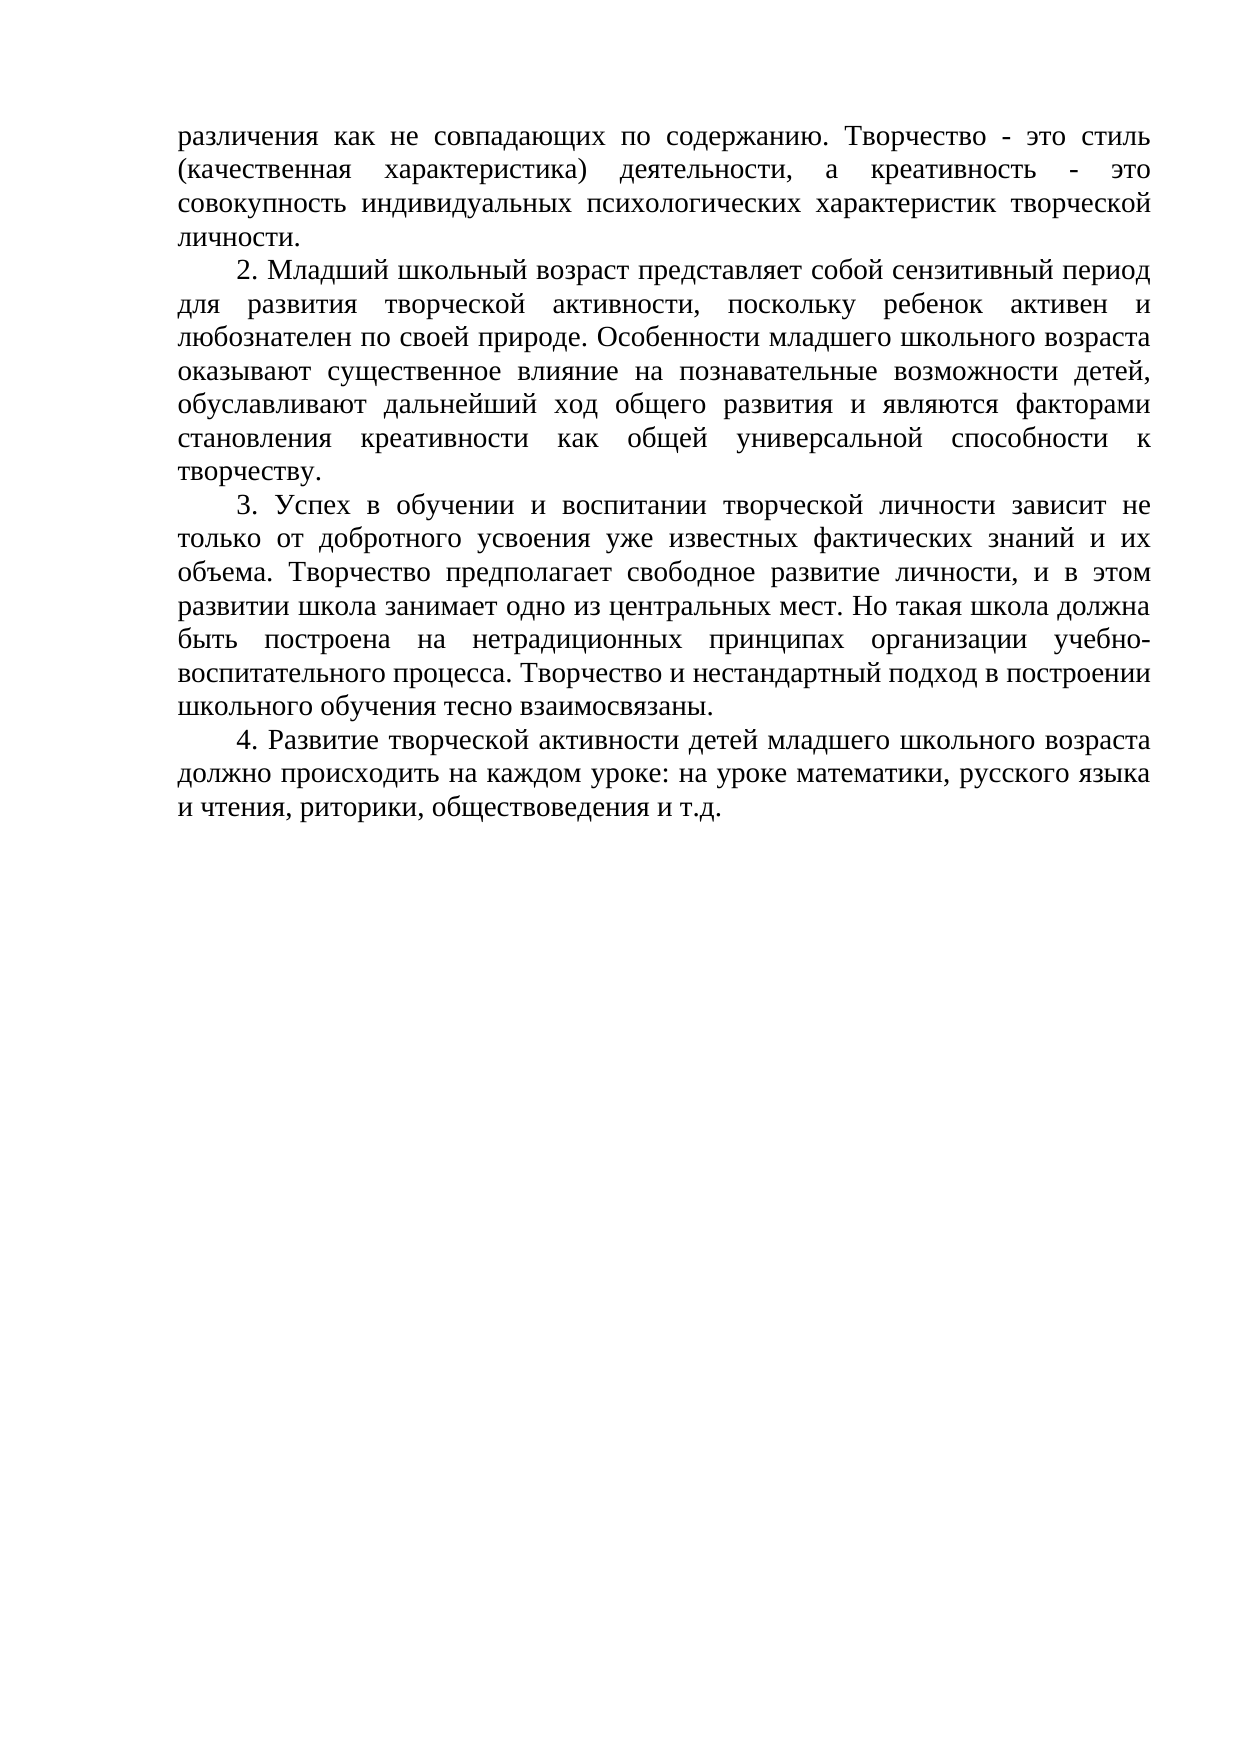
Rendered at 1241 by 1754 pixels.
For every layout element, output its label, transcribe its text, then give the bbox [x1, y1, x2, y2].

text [177, 118, 1152, 252]
text 2. Младший школьный возраст представляет собой сензитивный период для развития творческой активности, поскольку ребенок активен и любознателен по своей природе. Особенности младшего школьного возраста оказывают существенное влияние на познавательные возможности детей, обуславливают дальнейший ход общего развития и являются факторами становления креативности как общей универсальной способности к творчеству. [177, 252, 1152, 487]
text 3. Успех в обучении и воспитании творческой личности зависит не только от добротного усвоения уже известных фактических знаний и их объема. Творчество предполагает свободное развитие личности, и в этом развитии школа занимает одно из центральных мест. Но такая школа должна быть построена на нетрадиционных принципах организации учебно-воспитательного процесса. Творчество и нестандартный подход в построении школьного обучения тесно взаимосвязаны. [177, 487, 1152, 722]
text 4. Развитие творческой активности детей младшего школьного возраста должно происходить на каждом уроке: на уроке математики, русского языка и чтения, риторики, обществоведения и т.д. [177, 722, 1152, 822]
